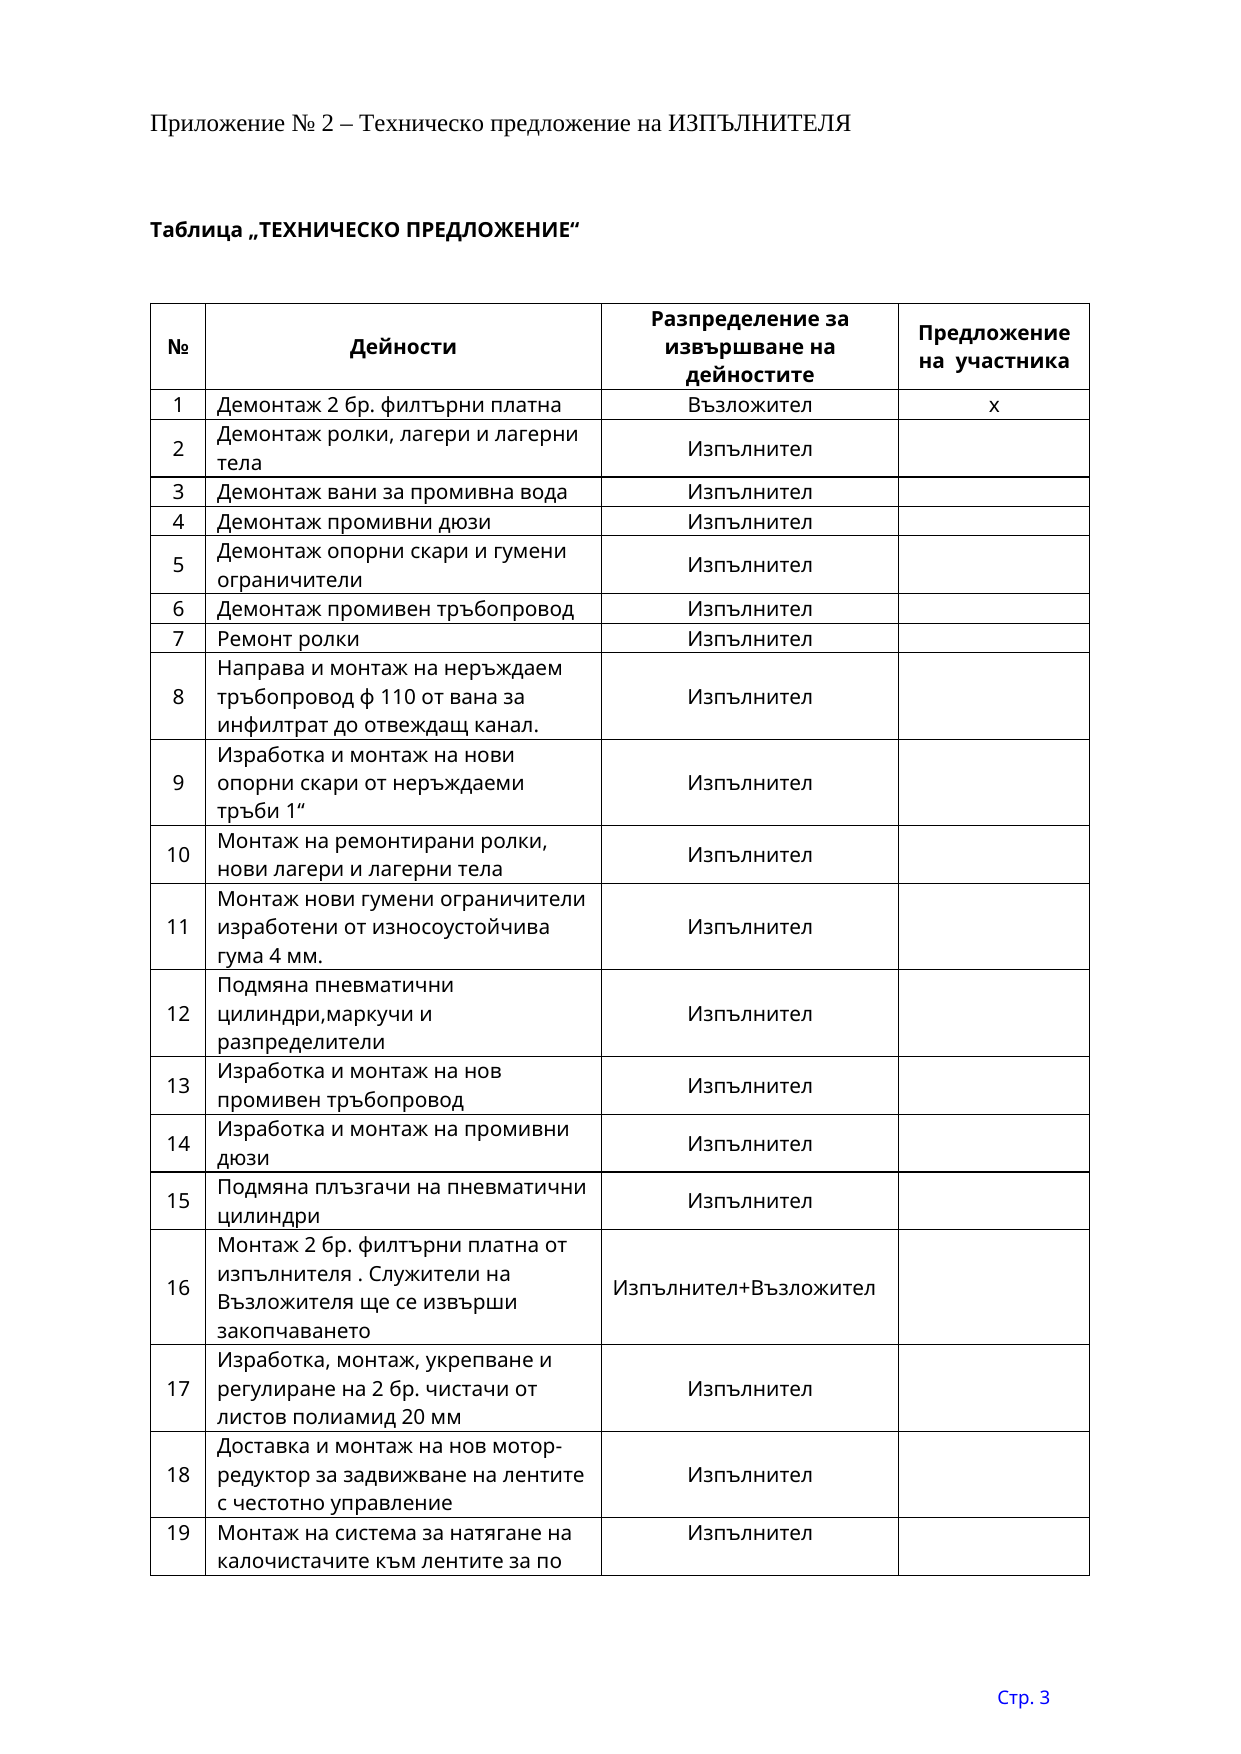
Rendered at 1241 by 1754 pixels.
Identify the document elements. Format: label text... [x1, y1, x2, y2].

table_cell Изпълнител [602, 420, 898, 476]
table_cell Изработка и монтаж на нови опорни скари от неръждаеми тръби 1“ [206, 740, 601, 825]
table_cell Подмяна плъзгачи на пневматични цилиндри [206, 1173, 601, 1229]
table_cell [899, 1230, 1089, 1344]
table_cell Изпълнител [602, 653, 898, 739]
table_cell 6 [151, 594, 205, 623]
table_cell 5 [151, 536, 205, 593]
table_cell 7 [151, 624, 205, 652]
table_cell Изпълнител [602, 478, 898, 506]
table_cell [899, 1432, 1089, 1517]
table_cell Изработка, монтаж, укрепване и регулиране на 2 бр. чистачи от листов полиамид 20 мм [206, 1345, 601, 1431]
table_header № [151, 304, 205, 389]
table_cell 1 [151, 390, 205, 418]
table_cell Демонтаж вани за промивна вода [206, 478, 601, 506]
table_header Разпределение за извършване на дейностите [602, 304, 898, 389]
table_cell [899, 970, 1089, 1056]
table_cell Изпълнител [602, 826, 898, 883]
table_cell Монтаж 2 бр. филтърни платна от изпълнителя . Служители на Възложителя ще се извърши закопчаването [206, 1230, 601, 1344]
table_cell 11 [151, 884, 205, 969]
text Приложение № 2 – Техническо предложение на ИЗПЪЛНИТЕЛЯ [150, 108, 1090, 137]
table_cell Изпълнител [602, 970, 898, 1056]
table_cell [899, 478, 1089, 506]
table_cell [899, 1173, 1089, 1229]
table_cell Доставка и монтаж на нов мотор-редуктор за задвижване на лентите с честотно управление [206, 1432, 601, 1517]
table_cell Възложител [602, 390, 898, 418]
table_cell Монтаж на ремонтирани ролки, нови лагери и лагерни тела [206, 826, 601, 883]
table_cell [899, 507, 1089, 535]
table_cell Демонтаж 2 бр. филтърни платна [206, 390, 601, 418]
table_cell [899, 594, 1089, 623]
table_cell 15 [151, 1173, 205, 1229]
table_cell Изпълнител+Възложител [602, 1230, 898, 1344]
table_cell 18 [151, 1432, 205, 1517]
table_cell Демонтаж опорни скари и гумени ограничители [206, 536, 601, 593]
table_cell 9 [151, 740, 205, 825]
table_cell 16 [151, 1230, 205, 1344]
table_cell 13 [151, 1057, 205, 1113]
table_cell Изпълнител [602, 624, 898, 652]
table_cell [899, 1345, 1089, 1431]
table_cell Монтаж нови гумени ограничители изработени от износоустойчива гума 4 мм. [206, 884, 601, 969]
table_cell 2 [151, 420, 205, 476]
table_cell [899, 740, 1089, 825]
table_cell Изпълнител [602, 1173, 898, 1229]
table_cell [899, 1057, 1089, 1113]
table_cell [206, 1518, 601, 1575]
table_cell Демонтаж промивен тръбопровод [206, 594, 601, 623]
table_cell 12 [151, 970, 205, 1056]
table_cell Изпълнител [602, 594, 898, 623]
table_cell Изработка и монтаж на нов промивен тръбопровод [206, 1057, 601, 1113]
table_cell Изпълнител [602, 1518, 898, 1575]
table_cell Изпълнител [602, 536, 898, 593]
table_cell Направа и монтаж на неръждаем тръбопровод ф 110 от вана за инфилтрат до отвеждащ канал. [206, 653, 601, 739]
table_cell 8 [151, 653, 205, 739]
table_cell Ремонт ролки [206, 624, 601, 652]
table_cell Изпълнител [602, 884, 898, 969]
table_cell х [899, 390, 1089, 418]
table_cell Изработка и монтаж на промивни дюзи [206, 1115, 601, 1171]
table_cell 17 [151, 1345, 205, 1431]
table_cell [899, 884, 1089, 969]
table_cell 19 [151, 1518, 205, 1575]
table_cell [899, 536, 1089, 593]
table_cell 14 [151, 1115, 205, 1171]
table_cell [899, 624, 1089, 652]
table_cell 10 [151, 826, 205, 883]
table_cell Изпълнител [602, 1432, 898, 1517]
table_cell 3 [151, 478, 205, 506]
table_cell Подмяна пневматични цилиндри,маркучи и разпределители [206, 970, 601, 1056]
table_cell [899, 420, 1089, 476]
table_cell Изпълнител [602, 1115, 898, 1171]
table_cell 4 [151, 507, 205, 535]
table_cell [899, 653, 1089, 739]
table_cell [899, 1115, 1089, 1171]
table_cell Изпълнител [602, 1057, 898, 1113]
table_cell Изпълнител [602, 507, 898, 535]
table_cell [899, 826, 1089, 883]
table_cell Изпълнител [602, 740, 898, 825]
table_cell Демонтаж ролки, лагери и лагерни тела [206, 420, 601, 476]
text Таблица „ТЕХНИЧЕСКО ПРЕДЛОЖЕНИЕ“ [150, 215, 1090, 244]
table_cell Изпълнител [602, 1345, 898, 1431]
table_header Дейности [206, 304, 601, 389]
table_header Предложение на участника [899, 304, 1089, 389]
table_cell Демонтаж промивни дюзи [206, 507, 601, 535]
table_cell [899, 1518, 1089, 1575]
